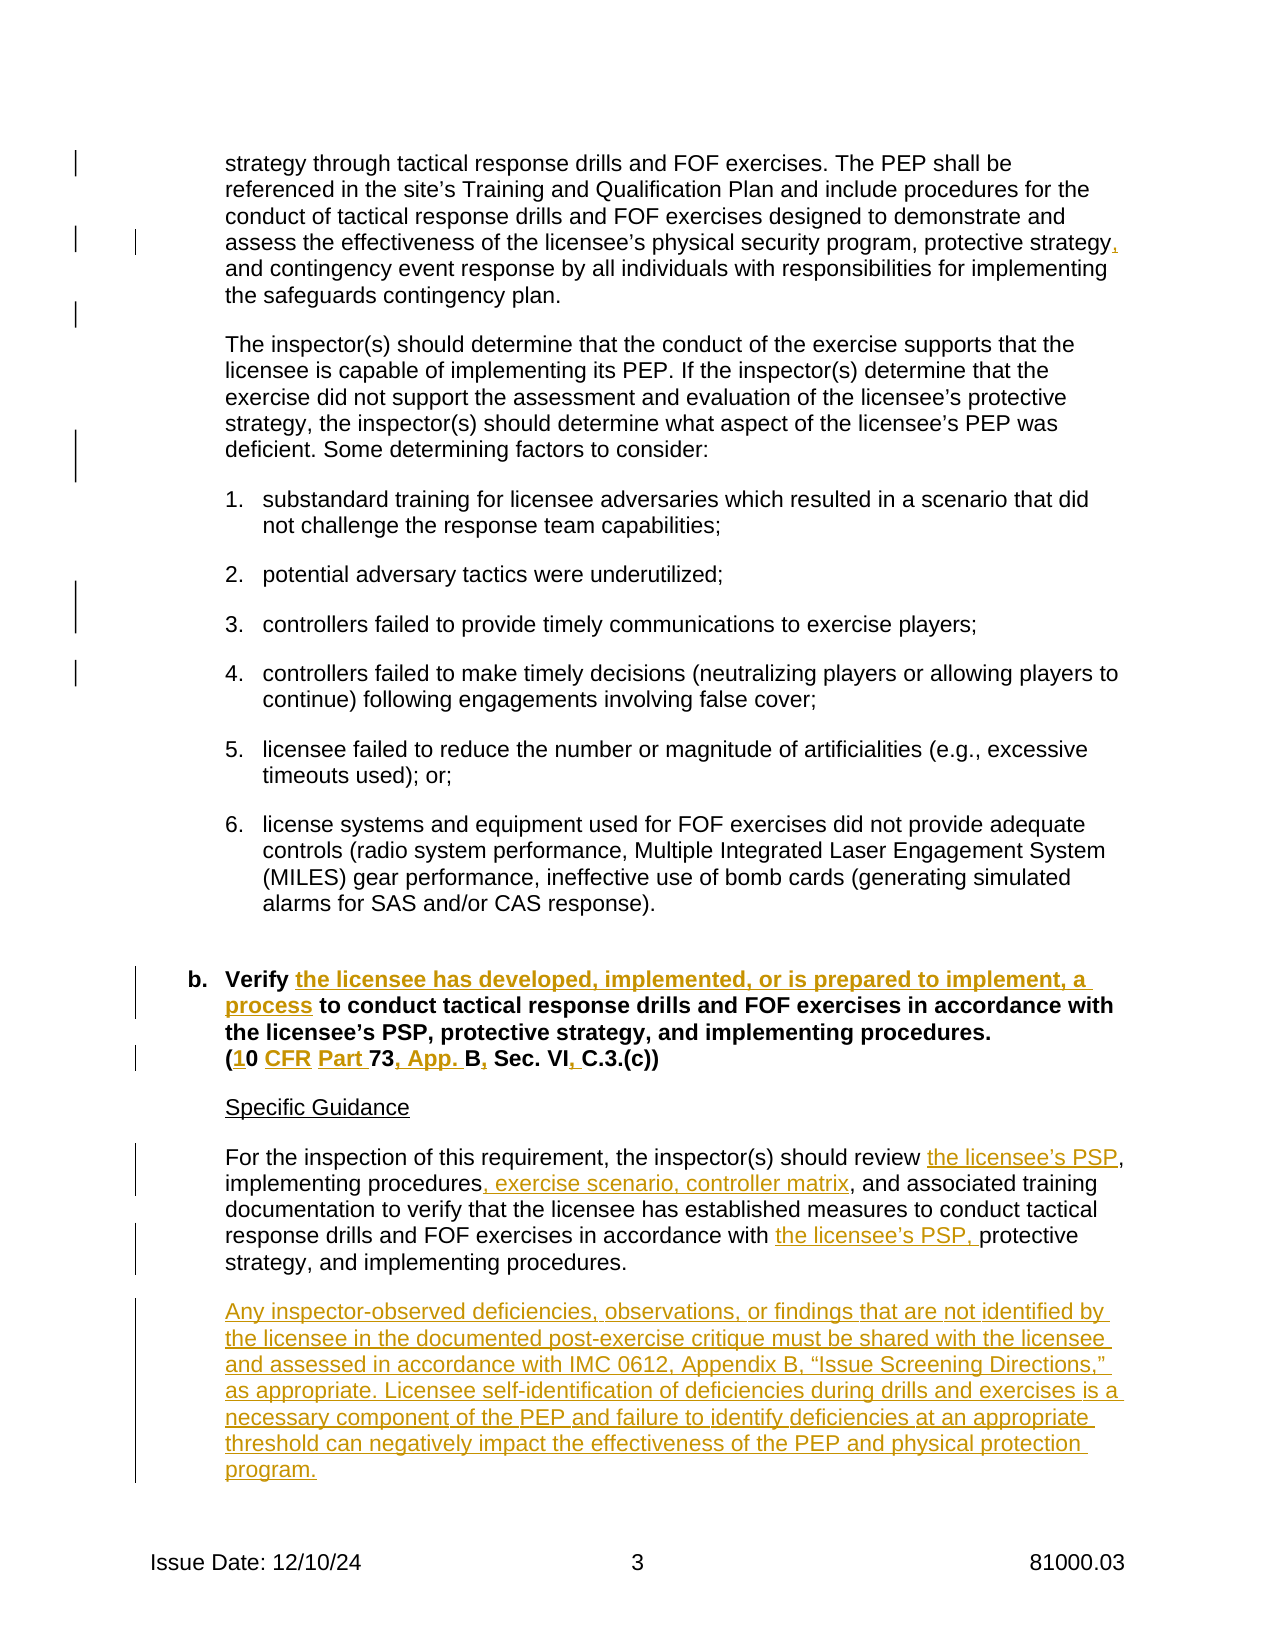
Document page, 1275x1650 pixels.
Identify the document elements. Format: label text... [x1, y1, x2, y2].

text Specific Guidance [225, 1094, 1125, 1121]
list Verify to conduct tactical response drills and FOF exercises in accordance with the licensee’s PSP, protective strategy, and implementing procedures. (0 73B Sec. VIC.3.(c)) [187, 966, 1125, 1071]
list license systems and equipment used for FOF exercises did not provide adequate controls (radio system performance, Multiple Integrated Laser Engagement System (MILES) gear performance, ineffective use of bomb cards (generating simulated alarms for SAS and/or CAS response). [225, 811, 1125, 917]
list licensee failed to reduce the number or magnitude of artificialities (e.g., excessive timeouts used); or; [225, 736, 1125, 788]
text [225, 150, 1125, 308]
list substandard training for licensee adversaries which resulted in a scenario that did not challenge the response team capabilities; [225, 486, 1125, 538]
list controllers failed to provide timely communications to exercise players; [225, 611, 1125, 637]
list potential adversary tactics were underutilized; [225, 561, 1125, 588]
list controllers failed to make timely decisions (neutralizing players or allowing players to continue) following engagements involving false cover; [225, 660, 1125, 713]
text For the inspection of this requirement, the inspector(s) should review , implementing procedures, and associated training documentation to verify that the licensee has established measures to conduct tactical response drills and FOF exercises in accordance with protective strategy, and implementing procedures. [225, 1143, 1125, 1275]
text The inspector(s) should determine that the conduct of the exercise supports that the licensee is capable of implementing its PEP. If the inspector(s) determine that the exercise did not support the assessment and evaluation of the licensee’s protective strategy, the inspector(s) should determine what aspect of the licensee’s PEP was deficient. Some determining factors to consider: [225, 331, 1125, 463]
